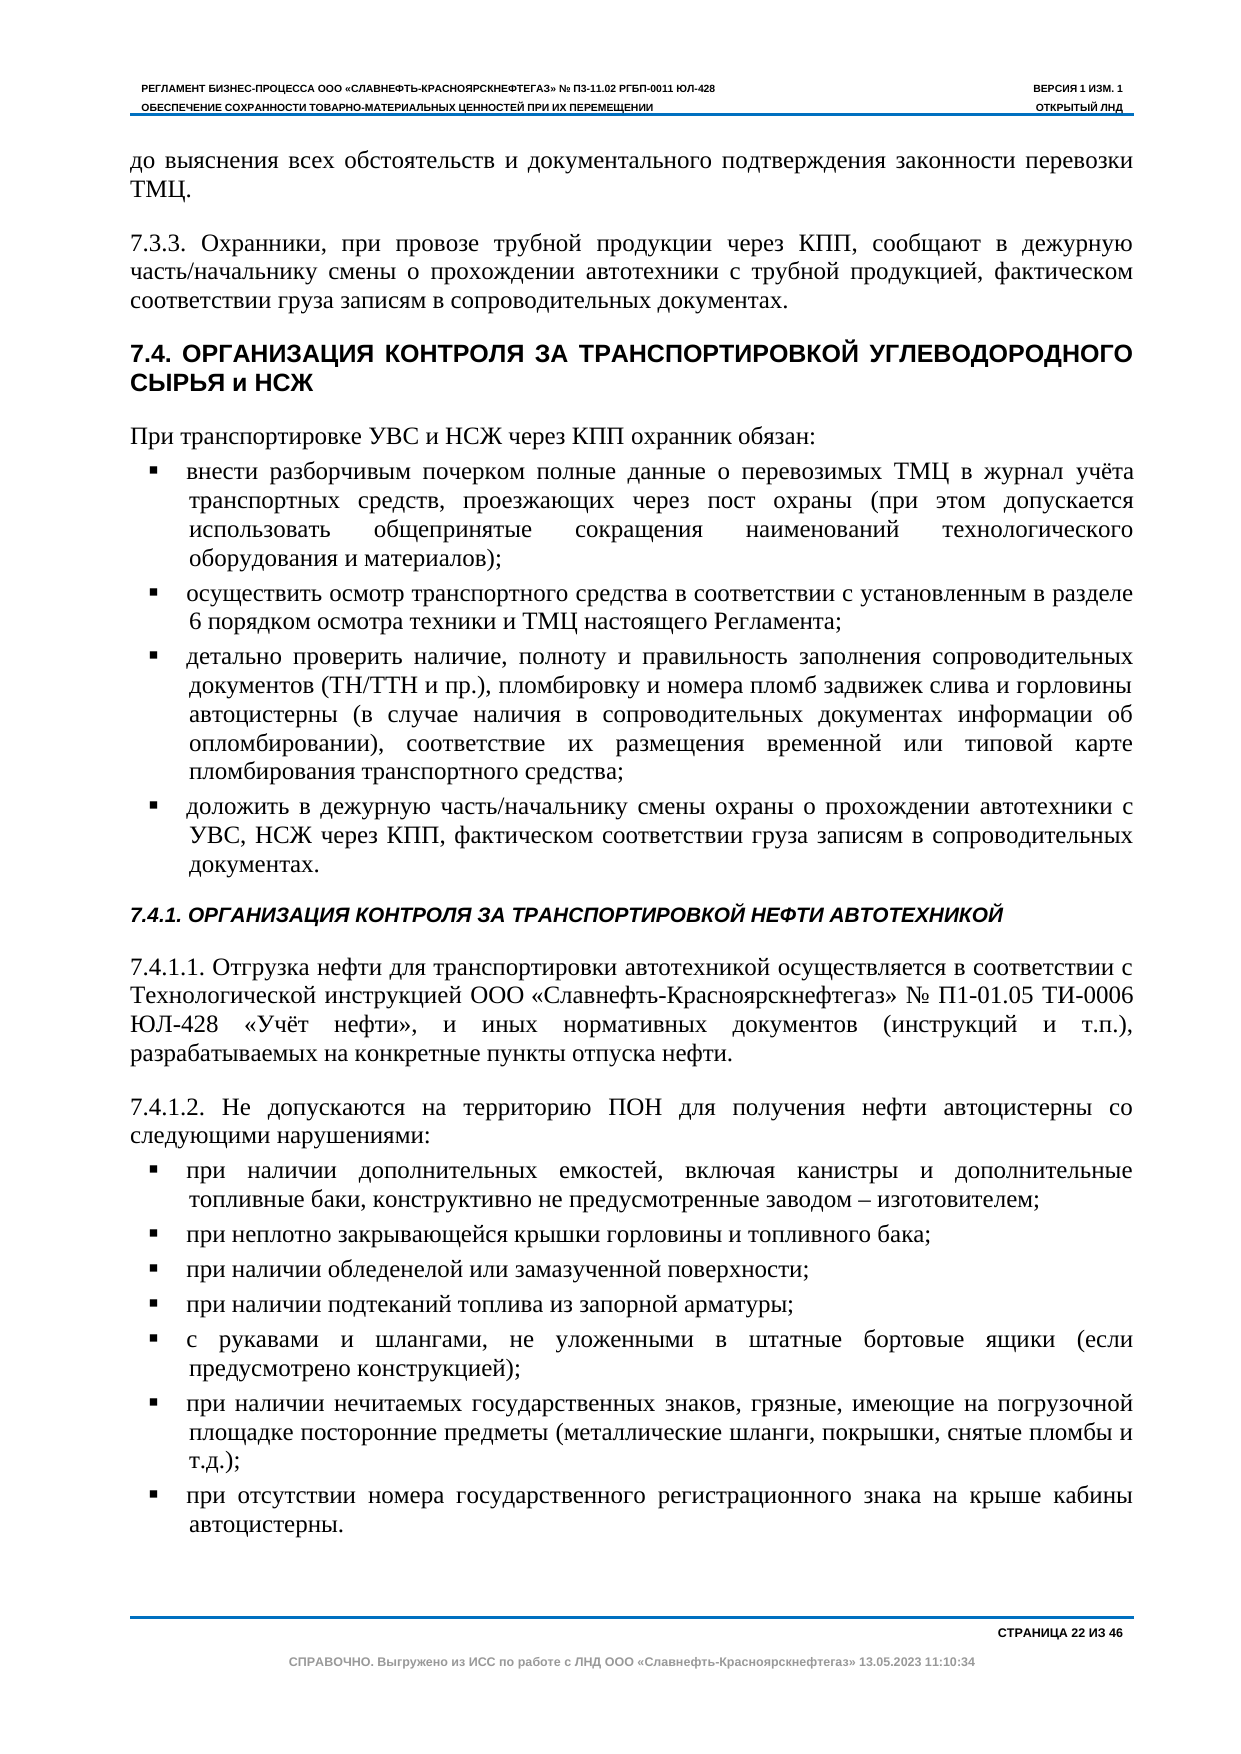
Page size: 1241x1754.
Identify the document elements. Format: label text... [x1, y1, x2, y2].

list внести разборчивым почерком полные данные о перевозимых ТМЦ в журнал учёта транспортных средств, проезжающих через пост охраны (при этом допускается использовать общепринятые сокращения наименований технологического оборудования и материалов); [148, 456, 1134, 571]
list при наличии дополнительных емкостей, включая канистры и дополнительные топливные баки, конструктивно не предусмотренные заводом – изготовителем; [148, 1155, 1134, 1213]
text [130, 145, 1134, 203]
subtitle 7.4.1. ОРГАНИЗАЦИЯ КОНТРОЛЯ ЗА ТРАНСПОРТИРОВКОЙ НЕФТИ АВТОТЕХНИКОЙ [130, 903, 1134, 927]
list при неплотно закрывающейся крышки горловины и топливного бака; [148, 1219, 1134, 1248]
subtitle 7.4. ОРГАНИЗАЦИЯ КОНТРОЛЯ ЗА ТРАНСПОРТИРОВКОЙ УГЛЕВОДОРОДНОГО СЫРЬЯ и НСЖ [130, 339, 1134, 396]
text 7.3.3. Охранники, при провозе трубной продукции через КПП, сообщают в дежурную часть/начальнику смены о прохождении автотехники с трубной продукцией, фактическом соответствии груза записям в сопроводительных документах. [130, 228, 1134, 314]
text 7.4.1.2. Не допускаются на территорию ПОН для получения нефти автоцистерны со следующими нарушениями: [130, 1092, 1134, 1149]
list при наличии обледенелой или замазученной поверхности; [148, 1254, 1134, 1283]
list осуществить осмотр транспортного средства в соответствии с установленным в разделе 6 порядком осмотра техники и ТМЦ настоящего Регламента; [148, 578, 1134, 635]
list при наличии подтеканий топлива из запорной арматуры; [148, 1289, 1134, 1318]
list при наличии нечитаемых государственных знаков, грязные, имеющие на погрузочной площадке посторонние предметы (металлические шланги, покрышки, снятые пломбы и т.д.); [148, 1388, 1134, 1474]
text 7.4.1.1. Отгрузка нефти для транспортировки автотехникой осуществляется в соответствии с Технологической инструкцией ООО «Славнефть-Красноярскнефтегаз» № П1-01.05 ТИ-0006 ЮЛ-428 «Учёт нефти», и иных нормативных документов (инструкций и т.п.), разрабатываемых на конкретные пункты отпуска нефти. [130, 952, 1134, 1067]
list при отсутствии номера государственного регистрационного знака на крыше кабины автоцистерны. [148, 1480, 1134, 1538]
list детально проверить наличие, полноту и правильность заполнения сопроводительных документов (ТН/ТТН и пр.), пломбировку и номера пломб задвижек слива и горловины автоцистерны (в случае наличия в сопроводительных документах информации об опломбировании), соответствие их размещения временной или типовой карте пломбирования транспортного средства; [148, 641, 1134, 785]
text При транспортировке УВС и НСЖ через КПП охранник обязан: [130, 421, 1134, 450]
list с рукавами и шлангами, не уложенными в штатные бортовые ящики (если предусмотрено конструкцией); [148, 1324, 1134, 1382]
list доложить в дежурную часть/начальнику смены охраны о прохождении автотехники с УВС, НСЖ через КПП, фактическом соответствии груза записям в сопроводительных документах. [148, 791, 1134, 878]
